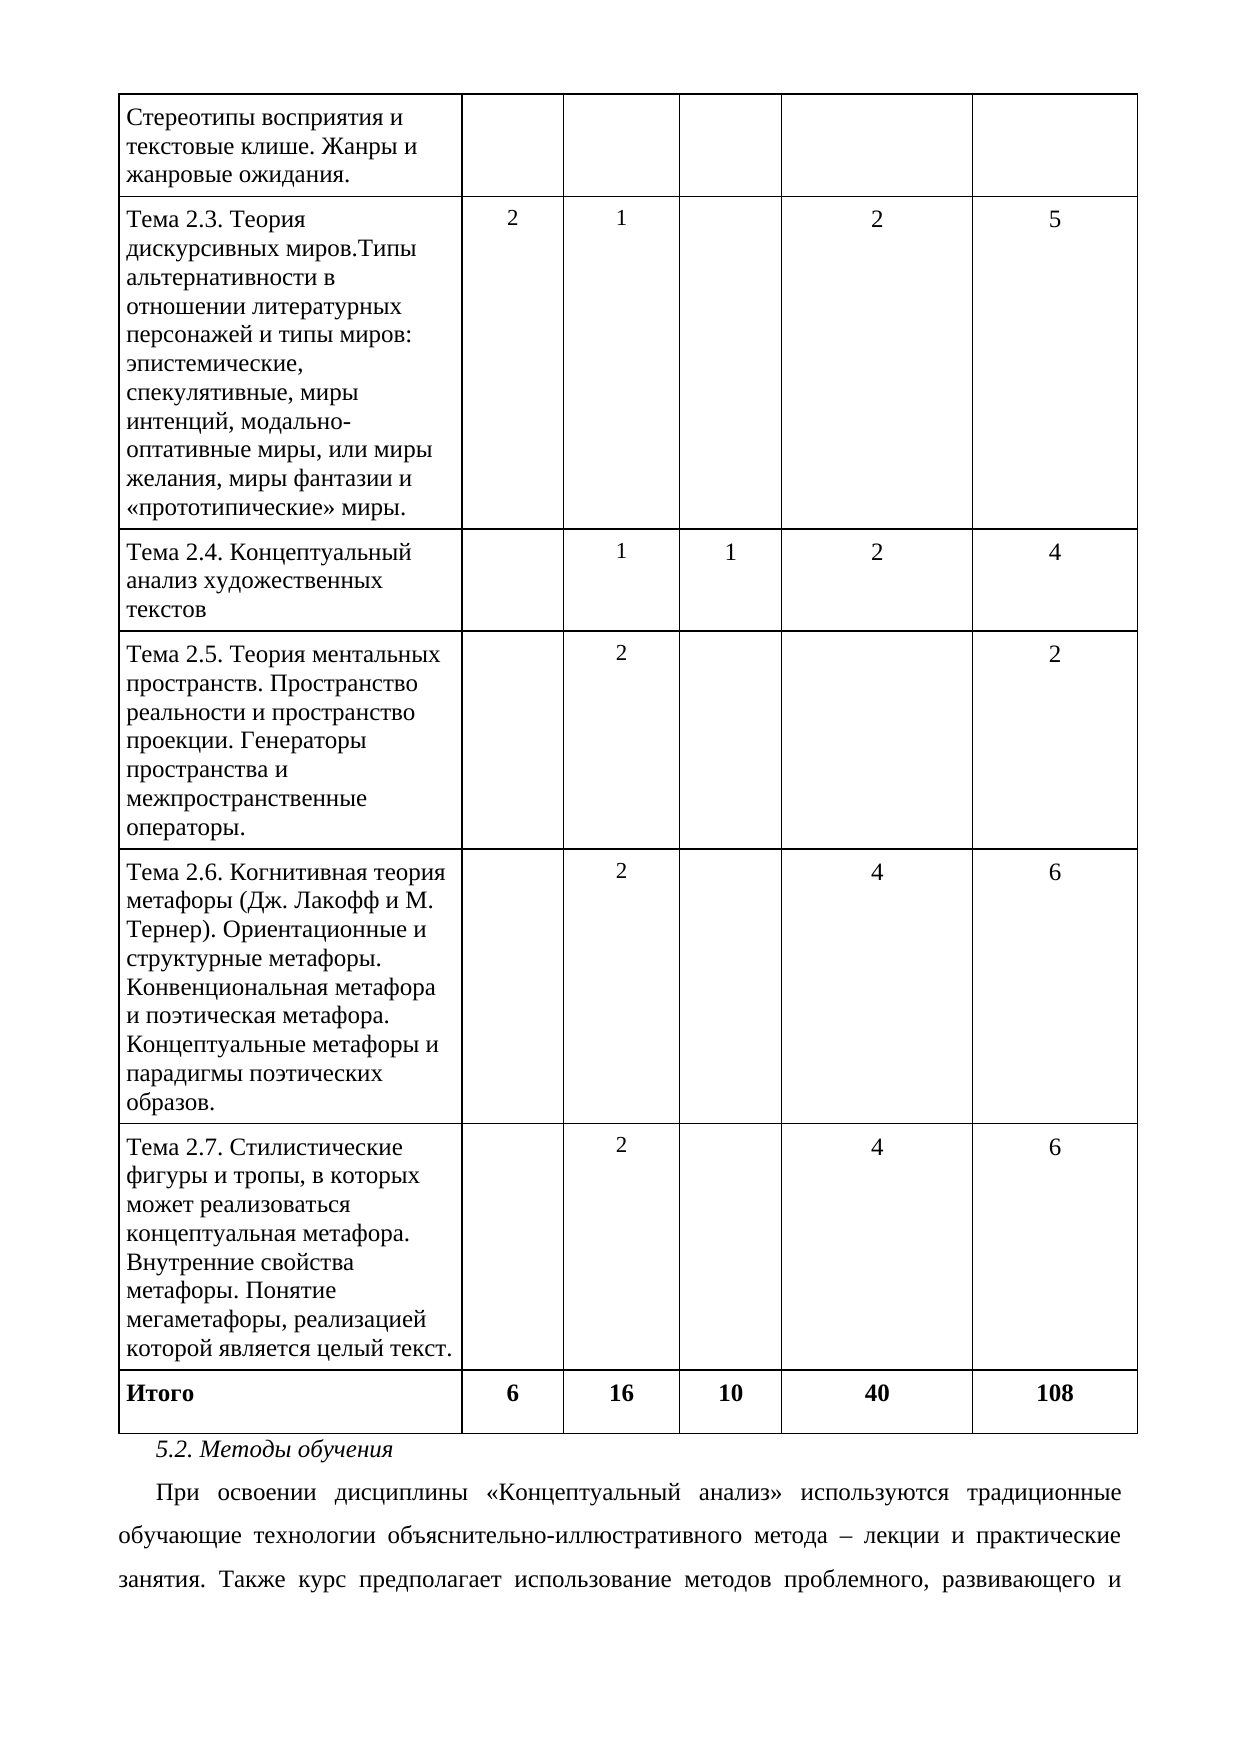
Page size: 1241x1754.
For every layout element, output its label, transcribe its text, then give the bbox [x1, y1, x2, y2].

subtitle 5.2. Методы обучения [118, 1434, 1122, 1463]
table_cell 1 [680, 95, 781, 196]
table_cell 2 [564, 632, 679, 848]
table_cell 4 [782, 95, 972, 196]
table_cell 6 [973, 1124, 1137, 1369]
table_cell Тема 2.4. Концептуальный анализ художественных текстов [120, 530, 461, 630]
table_cell 108 [973, 1371, 1137, 1433]
table_cell [680, 850, 781, 1123]
table_cell 16 [564, 1371, 679, 1433]
table_cell [463, 1124, 563, 1369]
table_cell [463, 850, 563, 1123]
table_cell [680, 632, 781, 848]
table_cell 5 [973, 197, 1137, 528]
table_cell 1 [564, 530, 679, 630]
table_cell Тема 2.6. Когнитивная теория метафоры (Дж. Лакофф и М. Тернер). Ориентационные и структурные метафоры. Конвенциональная метафора и поэтическая метафора. Концептуальные метафоры и парадигмы поэтических образов. [120, 850, 461, 1123]
table_cell 6 [973, 850, 1137, 1123]
table_cell [680, 197, 781, 528]
table_cell 2 [782, 197, 972, 528]
table_cell 2 [564, 95, 679, 196]
table_cell [680, 1124, 781, 1369]
table_cell [463, 632, 563, 848]
table_cell Тема 2.5. Теория ментальных пространств. Пространство реальности и пространство проекции. Генераторы пространства и межпространственные операторы. [120, 632, 461, 848]
table_cell Тема 2.7. Стилистические фигуры и тропы, в которых может реализоваться концептуальная метафора. Внутренние свойства метафоры. Понятие мегаметафоры, реализацией которой является целый текст. [120, 1124, 461, 1369]
table_cell 2 [564, 1124, 679, 1369]
table_cell 2 [463, 197, 563, 528]
table_cell [463, 95, 563, 196]
table_cell 4 [782, 850, 972, 1123]
table_cell 1 [564, 197, 679, 528]
table_cell Тема 2.3. Теория дискурсивных миров.Типы альтернативности в отношении литературных персонажей и типы миров: эпистемические, спекулятивные, миры интенций, модально-оптативные миры, или миры желания, миры фантазии и «прототипические» миры. [120, 197, 461, 528]
table_cell Итого [120, 1371, 461, 1433]
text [118, 1477, 1122, 1592]
table_cell [463, 530, 563, 630]
table_cell [782, 632, 972, 848]
table_cell 2 [973, 632, 1137, 848]
table_cell 4 [973, 530, 1137, 630]
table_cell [120, 95, 461, 196]
table_cell 10 [680, 1371, 781, 1433]
table_cell 40 [782, 1371, 972, 1433]
table_cell 7 [973, 95, 1137, 196]
table_cell 1 [680, 530, 781, 630]
table_cell 2 [782, 530, 972, 630]
table_cell 6 [463, 1371, 563, 1433]
table_cell 4 [782, 1124, 972, 1369]
table_cell 2 [564, 850, 679, 1123]
